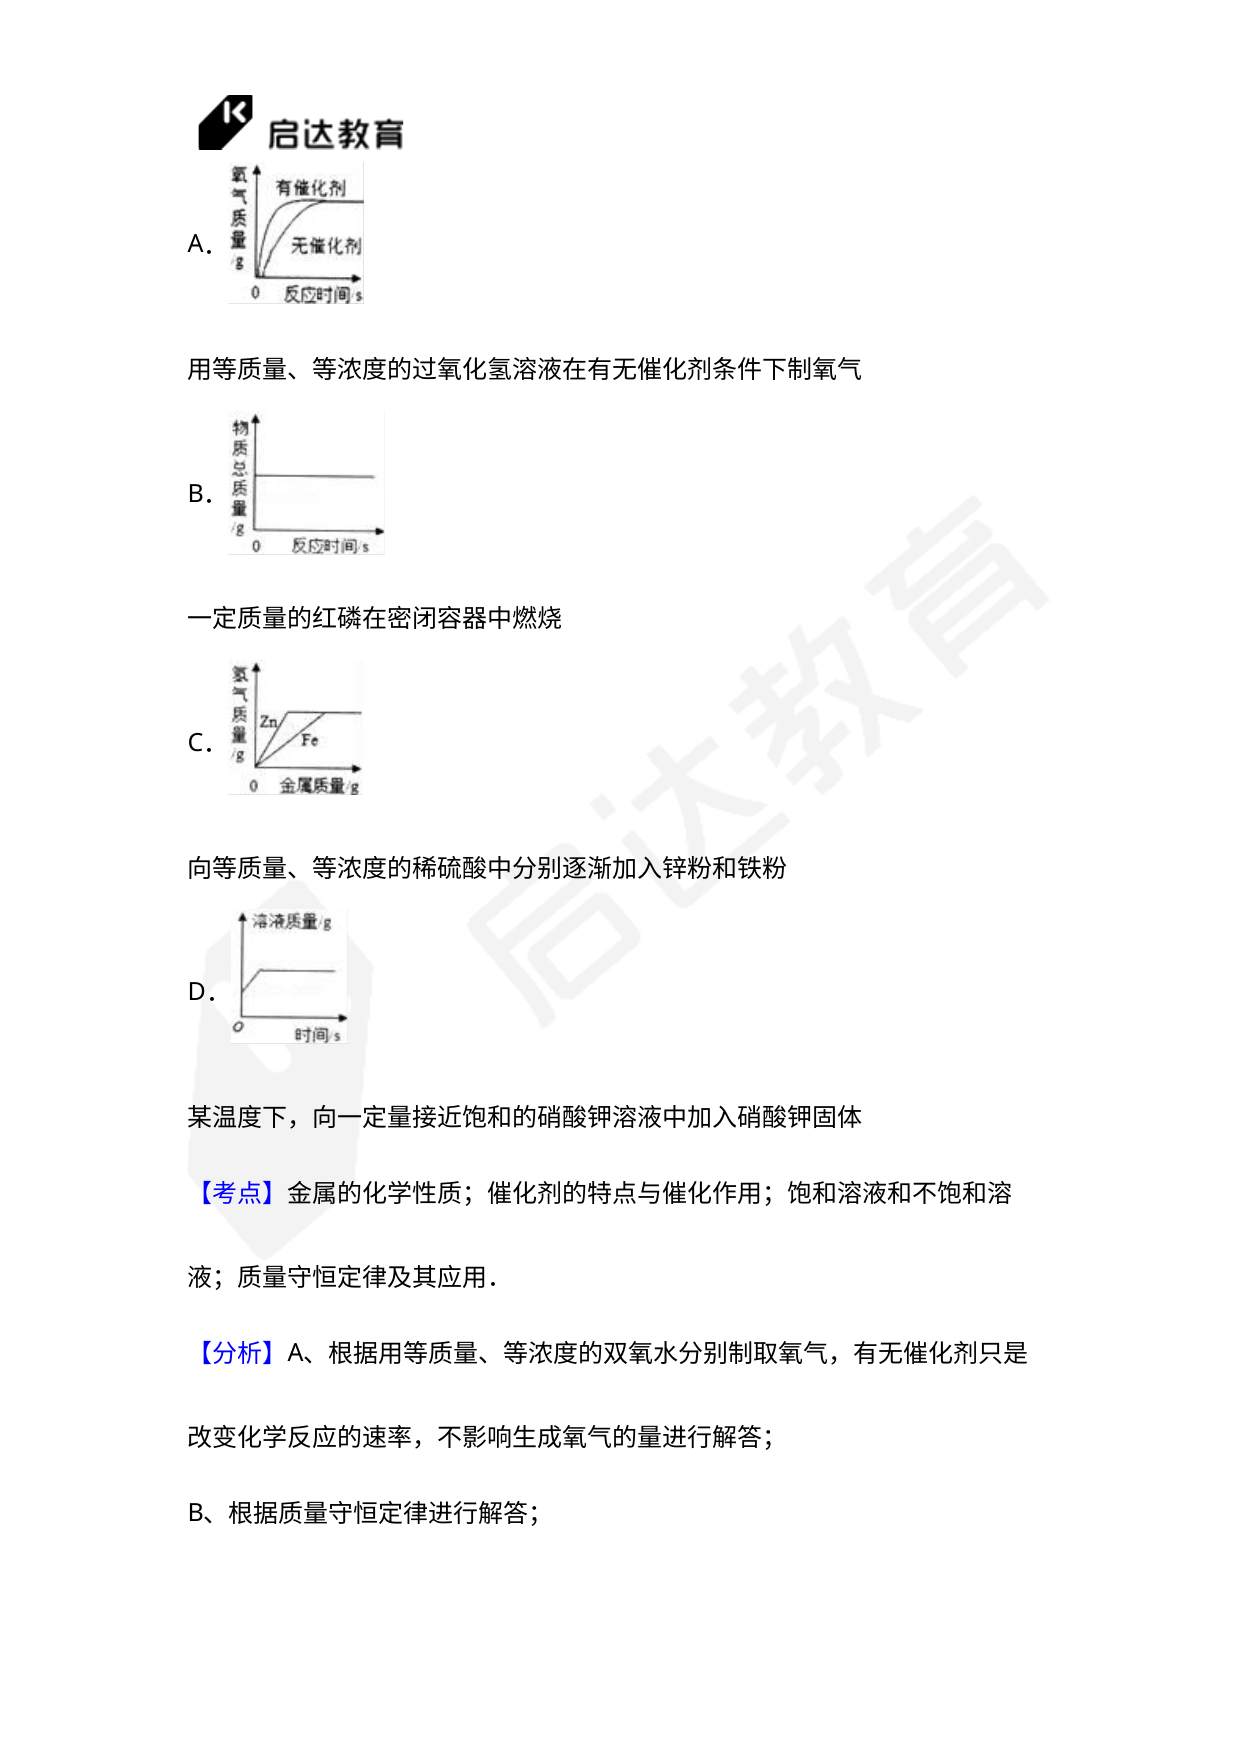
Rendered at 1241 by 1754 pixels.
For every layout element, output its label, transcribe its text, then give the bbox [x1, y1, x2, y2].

picture [228, 660, 363, 795]
picture [198, 95, 404, 150]
text 向等质量、等浓度的稀硫酸中分别逐渐加入锌粉和铁粉 [187, 834, 1053, 899]
text 【考点】金属的化学性质；催化剂的特点与催化作用；饱和溶液和不饱和溶液；质量守恒定律及其应用． [187, 1159, 1053, 1308]
text A． [187, 162, 1053, 324]
text D． [187, 909, 1053, 1072]
text 【分析】A、根据用等质量、等浓度的双氧水分别制取氧气，有无催化剂只是改变化学反应的速率，不影响生成氧气的量进行解答； [187, 1319, 1053, 1468]
picture [228, 411, 385, 555]
text 某温度下，向一定量接近饱和的硝酸钾溶液中加入硝酸钾固体 [187, 1083, 1053, 1148]
picture [228, 162, 364, 304]
text 一定质量的红磷在密闭容器中燃烧 [187, 584, 1053, 649]
text B． [187, 411, 1053, 574]
text C． [187, 660, 1053, 823]
text B、根据质量守恒定律进行解答； [187, 1479, 1053, 1544]
picture [230, 909, 348, 1044]
text 用等质量、等浓度的过氧化氢溶液在有无催化剂条件下制氧气 [187, 335, 1053, 400]
